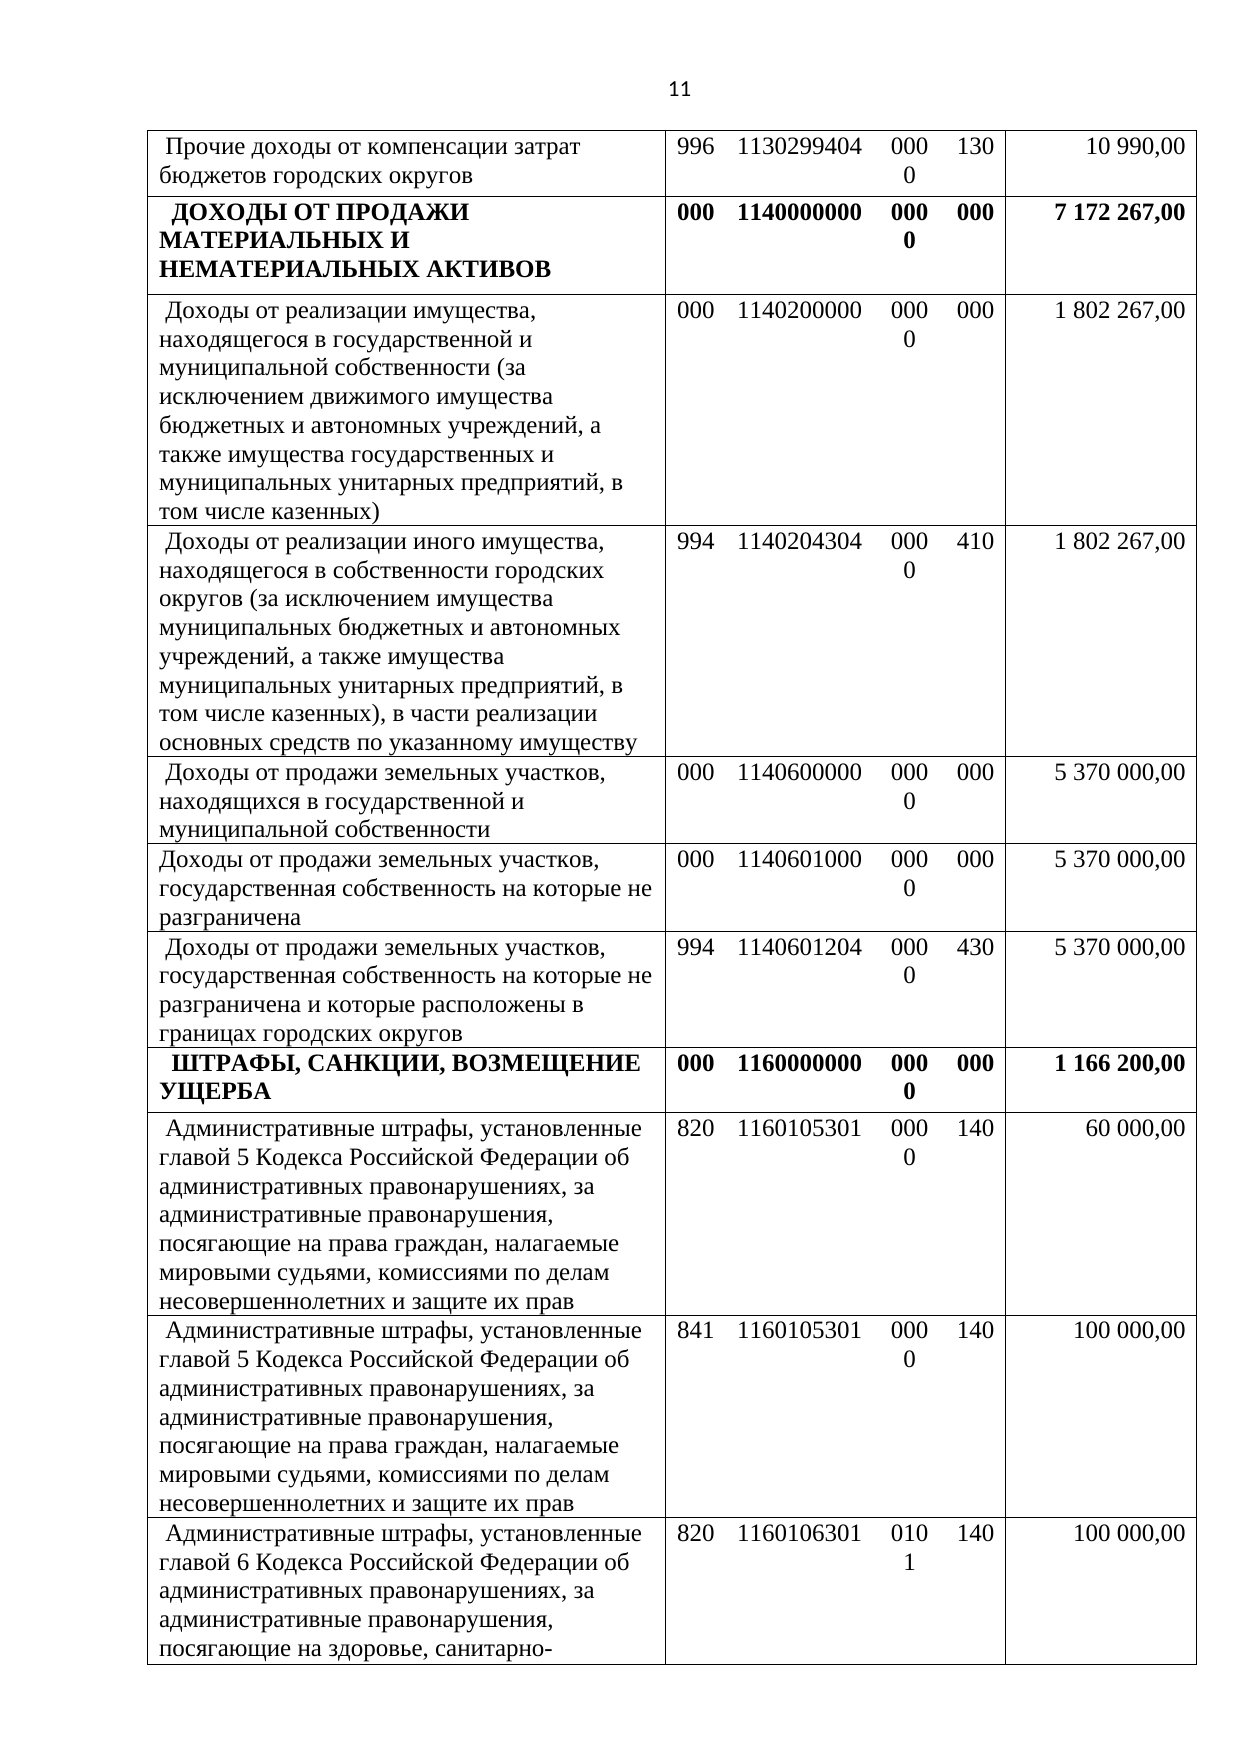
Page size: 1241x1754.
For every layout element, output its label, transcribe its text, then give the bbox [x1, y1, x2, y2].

table_cell 430 [945, 932, 1005, 1047]
table_cell 000 [666, 757, 726, 843]
table_cell 140 [945, 1113, 1005, 1314]
table_cell 000 [945, 844, 1005, 931]
table_cell 1160105301 [726, 1316, 873, 1517]
table_cell 0000 [873, 1048, 945, 1112]
table_cell 100 000,00 [1006, 1518, 1196, 1664]
table_cell 10 990,00 [1006, 131, 1196, 196]
table_cell 0000 [873, 1316, 945, 1517]
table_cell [148, 1518, 665, 1664]
table_cell 140 [945, 1316, 1005, 1517]
table_cell 000 [945, 1048, 1005, 1112]
table_cell 000 [666, 844, 726, 931]
table_cell 0000 [873, 526, 945, 756]
table_cell 1140000000 [726, 197, 873, 294]
table_cell 1140601000 [726, 844, 873, 931]
table_cell 1 802 267,00 [1006, 295, 1196, 525]
table_cell 1 166 200,00 [1006, 1048, 1196, 1112]
table_cell 0000 [873, 1113, 945, 1314]
table_cell 1160105301 [726, 1113, 873, 1314]
table_cell 130 [945, 131, 1005, 196]
table_cell 000 [945, 757, 1005, 843]
table_cell Доходы от продажи земельных участков, государственная собственность на которые не разграничена [148, 844, 665, 931]
table_cell ШТРАФЫ, САНКЦИИ, ВОЗМЕЩЕНИЕ УЩЕРБА [148, 1048, 665, 1112]
table_cell 5 370 000,00 [1006, 844, 1196, 931]
table_cell 0000 [873, 197, 945, 294]
table_cell Доходы от реализации имущества, находящегося в государственной и муниципальной собственности (за исключением движимого имущества бюджетных и автономных учреждений, а также имущества государственных и муниципальных унитарных предприятий, в том числе казенных) [148, 295, 665, 525]
table_cell 0000 [873, 932, 945, 1047]
table_cell 000 [666, 1048, 726, 1112]
table_cell 994 [666, 932, 726, 1047]
table_cell 000 [945, 197, 1005, 294]
table_cell 0000 [873, 757, 945, 843]
table_cell 0000 [873, 131, 945, 196]
table_cell 5 370 000,00 [1006, 757, 1196, 843]
table_cell 1140601204 [726, 932, 873, 1047]
table_cell 7 172 267,00 [1006, 197, 1196, 294]
table_cell 0101 [873, 1518, 945, 1664]
table_cell Административные штрафы, установленные главой 5 Кодекса Российской Федерации об административных правонарушениях, за административные правонарушения, посягающие на права граждан, налагаемые мировыми судьями, комиссиями по делам несовершеннолетних и защите их прав [148, 1316, 665, 1517]
table_cell 1140600000 [726, 757, 873, 843]
table_cell 100 000,00 [1006, 1316, 1196, 1517]
table_cell 0000 [873, 295, 945, 525]
table_cell 000 [666, 295, 726, 525]
table_cell Доходы от продажи земельных участков, государственная собственность на которые не разграничена и которые расположены в границах городских округов [148, 932, 665, 1047]
table_cell ДОХОДЫ ОТ ПРОДАЖИ МАТЕРИАЛЬНЫХ И НЕМАТЕРИАЛЬНЫХ АКТИВОВ [148, 197, 665, 294]
table_cell 0000 [873, 844, 945, 931]
table_cell Доходы от продажи земельных участков, находящихся в государственной и муниципальной собственности [148, 757, 665, 843]
table_cell 140 [945, 1518, 1005, 1664]
table_cell Прочие доходы от компенсации затрат бюджетов городских округов [148, 131, 665, 196]
table_cell 410 [945, 526, 1005, 756]
table_cell 1140200000 [726, 295, 873, 525]
table_cell 1140204304 [726, 526, 873, 756]
table_cell 1 802 267,00 [1006, 526, 1196, 756]
table_cell 60 000,00 [1006, 1113, 1196, 1314]
table_cell 1160000000 [726, 1048, 873, 1112]
table_cell 000 [945, 295, 1005, 525]
table_cell 996 [666, 131, 726, 196]
table_cell 000 [666, 197, 726, 294]
table_cell 820 [666, 1113, 726, 1314]
table_cell 1130299404 [726, 131, 873, 196]
table_cell 841 [666, 1316, 726, 1517]
table_cell Доходы от реализации иного имущества, находящегося в собственности городских округов (за исключением имущества муниципальных бюджетных и автономных учреждений, а также имущества муниципальных унитарных предприятий, в том числе казенных), в части реализации основных средств по указанному имуществу [148, 526, 665, 756]
table_cell 1160106301 [726, 1518, 873, 1664]
table_cell 5 370 000,00 [1006, 932, 1196, 1047]
table_cell Административные штрафы, установленные главой 5 Кодекса Российской Федерации об административных правонарушениях, за административные правонарушения, посягающие на права граждан, налагаемые мировыми судьями, комиссиями по делам несовершеннолетних и защите их прав [148, 1113, 665, 1314]
table_cell 994 [666, 526, 726, 756]
table_cell 820 [666, 1518, 726, 1664]
